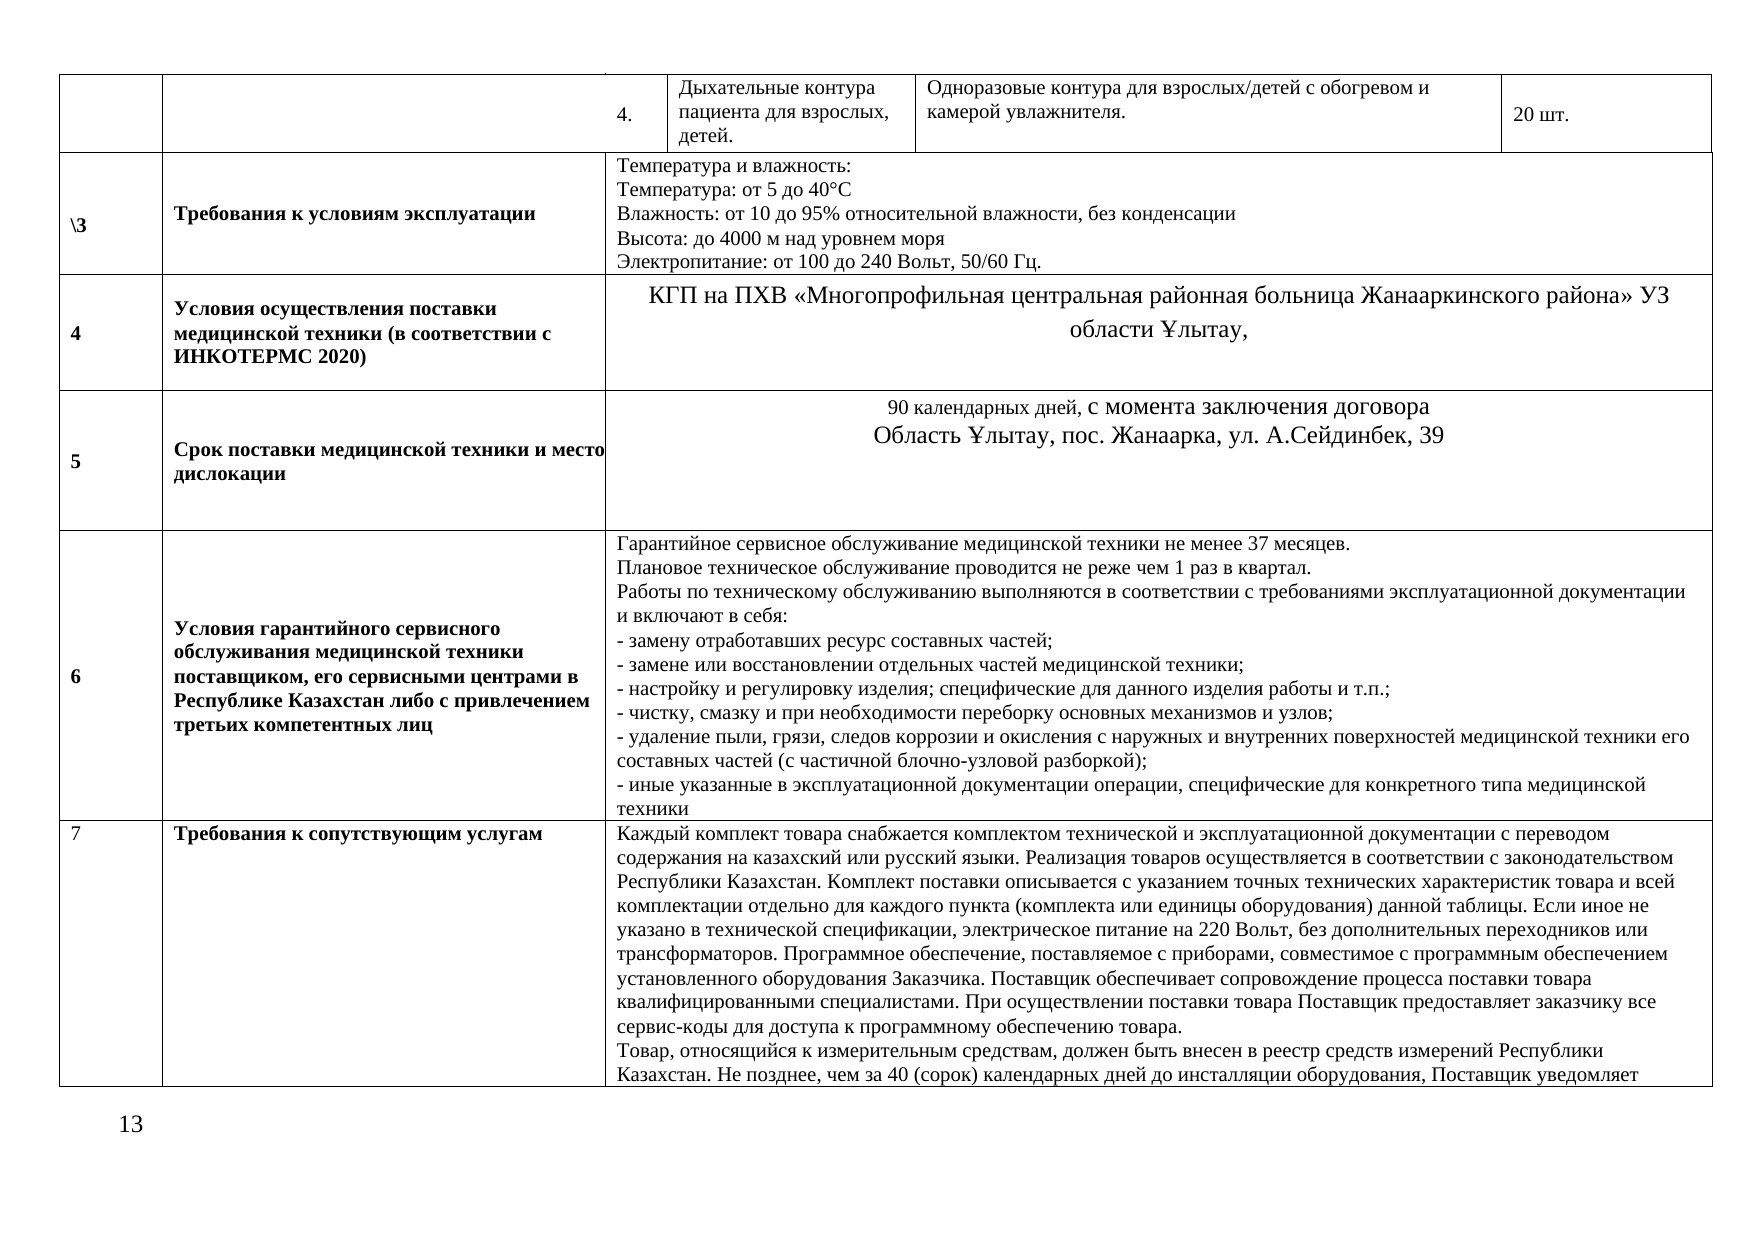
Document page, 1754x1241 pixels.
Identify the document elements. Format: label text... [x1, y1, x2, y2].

table_cell КГП на ПХВ «Многопрофильная центральная районная больница Жанааркинского района» УЗ области Ұлытау, [606, 275, 1712, 390]
table_cell Условия осуществления поставки медицинской техники (в соответствии с ИНКОТЕРМС 2020) [163, 275, 605, 390]
table_cell Гарантийное сервисное обслуживание медицинской техники не менее 37 месяцев. Плановое техническое обслуживание проводится не реже чем 1 раз в квартал. Работы по техническому обслуживанию выполняются в соответствии с требованиями эксплуатационной документации и включают в себя: - замену отработавших ресурс составных частей; - замене или восстановлении отдельных частей медицинской техники; - настройку и регулировку изделия; специфические для данного изделия работы и т.п.; - чистку, смазку и при необходимости переборку основных механизмов и узлов; - удаление пыли, грязи, следов коррозии и окисления с наружных и внутренних поверхностей медицинской техники его составных частей (с частичной блочно-узловой разборкой); - иные указанные в эксплуатационной документации операции, специфические для конкретного типа медицинской техники [606, 531, 1712, 820]
table_cell \3 [60, 153, 162, 273]
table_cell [163, 821, 605, 1086]
table_cell 4. [605, 75, 667, 152]
table_cell Срок поставки медицинской техники и место дислокации [163, 391, 605, 530]
table_cell Дыхательные контура пациента для взрослых, детей. [668, 75, 915, 152]
table_cell 4 [60, 275, 162, 390]
table_cell 6 [60, 531, 162, 820]
table_cell 20 шт. [1502, 75, 1711, 152]
table_cell Одноразовые контура для взрослых/детей с обогревом и камерой увлажнителя. [916, 75, 1501, 152]
table_cell Требования к условиям эксплуатации [163, 153, 605, 273]
table_cell Температура и влажность: Температура: от 5 до 40°C Влажность: от 10 до 95% относительной влажности, без конденсации Высота: до 4000 м над уровнем моря Электропитание: от 100 до 240 Вольт, 50/60 Гц. [606, 153, 1712, 273]
table_cell 5 [60, 391, 162, 530]
table_cell 7 [60, 821, 162, 1086]
table_cell 90 календарных дней, с момента заключения договора Область Ұлытау, пос. Жанаарка, ул. А.Сейдинбек, 39 [606, 391, 1712, 530]
table_cell Условия гарантийного сервисного обслуживания медицинской техники поставщиком, его сервисными центрами в Республике Казахстан либо с привлечением третьих компетентных лиц [163, 531, 605, 820]
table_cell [606, 821, 1712, 1086]
